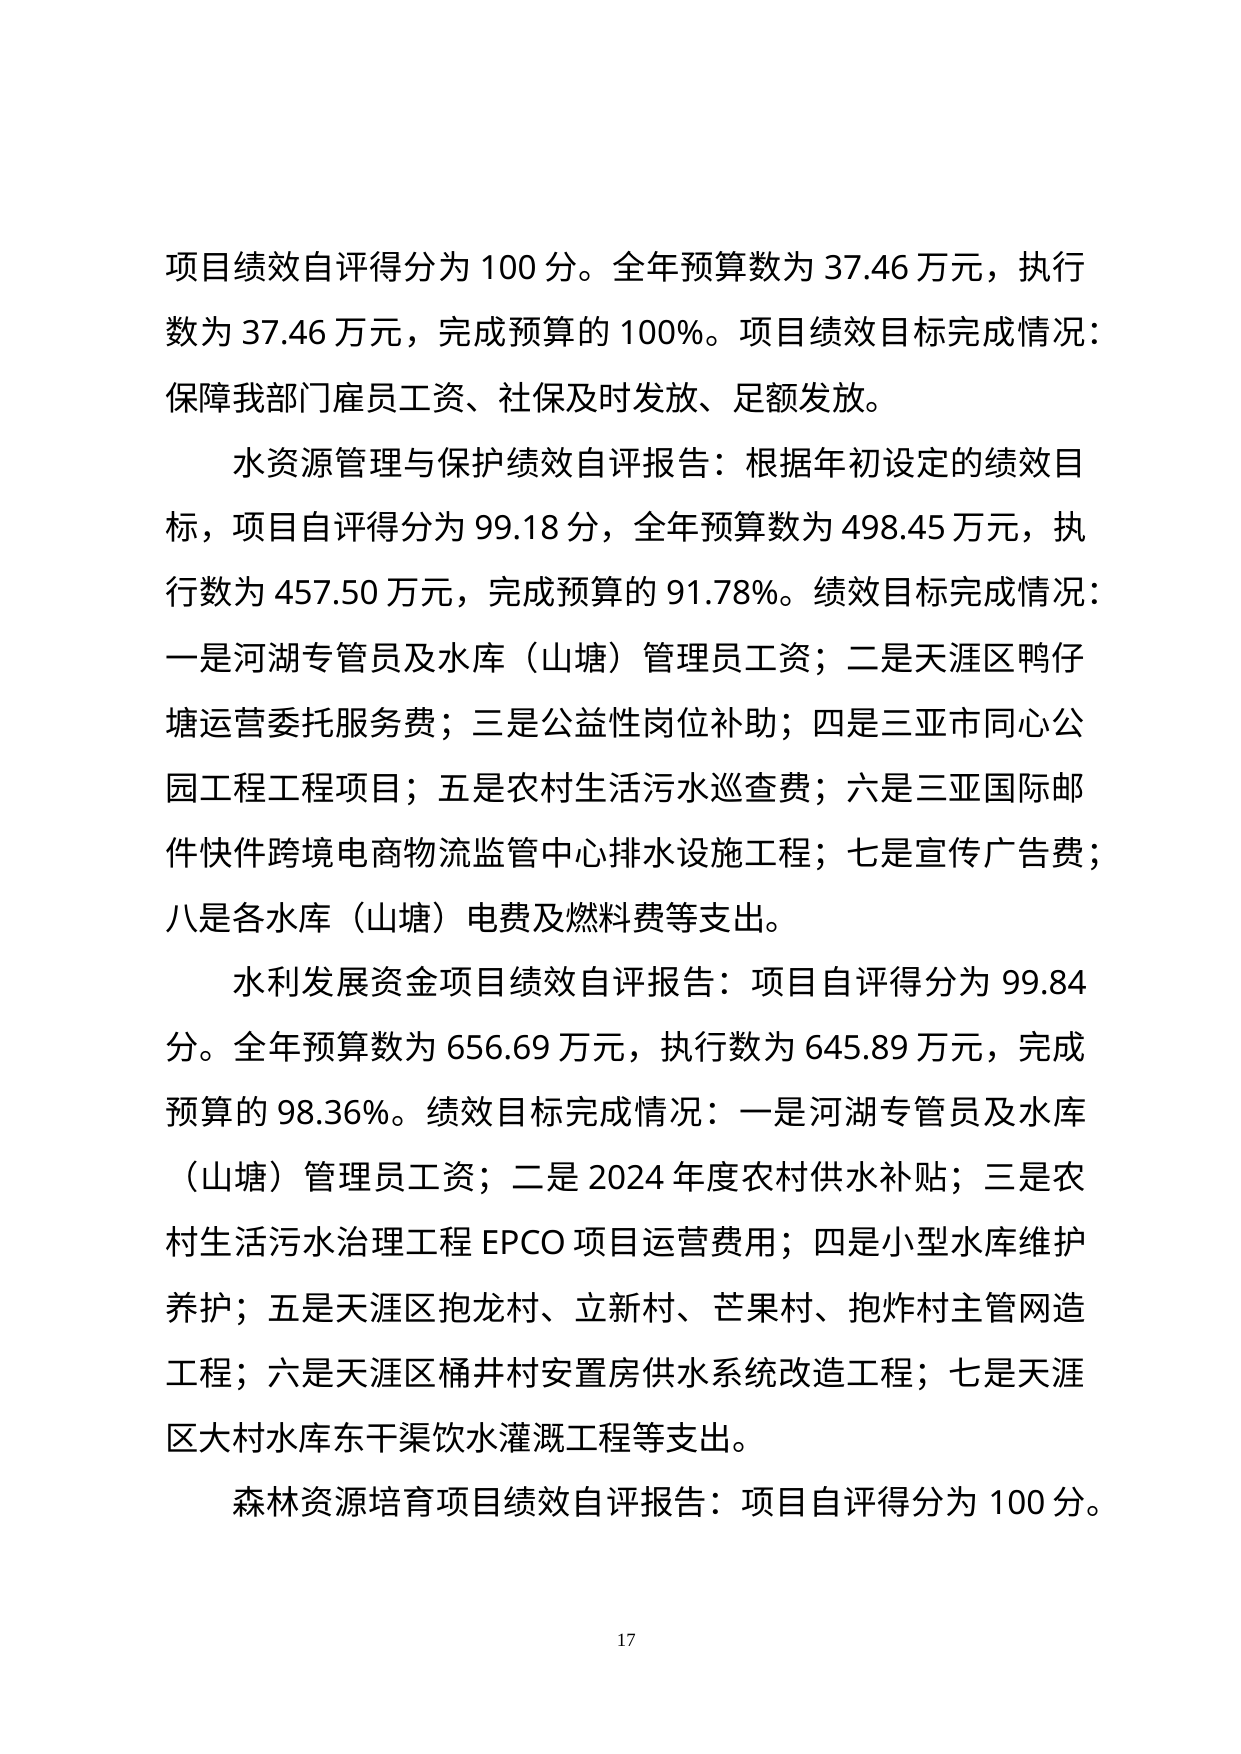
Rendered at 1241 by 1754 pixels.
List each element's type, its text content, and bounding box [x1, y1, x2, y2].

list 水利发展资金项目绩效自评报告：项目自评得分为99.84分。全年预算数为656.69万元，执行数为645.89万元，完成预算的98.36%。绩效目标完成情况：一是河湖专管员及水库（山塘）管理员工资；二是2024年度农村供水补贴；三是农村生活污水治理工程EPCO项目运营费用；四是小型水库维护养护；五是天涯区抱龙村、立新村、芒果村、抱炸村主管网造工程；六是天涯区桶井村安置房供水系统改造工程；七是天涯区大村水库东干渠饮水灌溉工程等支出。 [165, 948, 1087, 1468]
list 水资源管理与保护绩效自评报告：根据年初设定的绩效目标，项目自评得分为99.18分，全年预算数为498.45万元，执行数为457.50万元，完成预算的91.78%。绩效目标完成情况：一是河湖专管员及水库（山塘）管理员工资；二是天涯区鸭仔塘运营委托服务费；三是公益性岗位补助；四是三亚市同心公园工程工程项目；五是农村生活污水巡查费；六是三亚国际邮件快件跨境电商物流监管中心排水设施工程；七是宣传广告费；八是各水库（山塘）电费及燃料费等支出。 [165, 428, 1087, 948]
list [165, 1468, 1087, 1533]
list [165, 233, 1087, 428]
